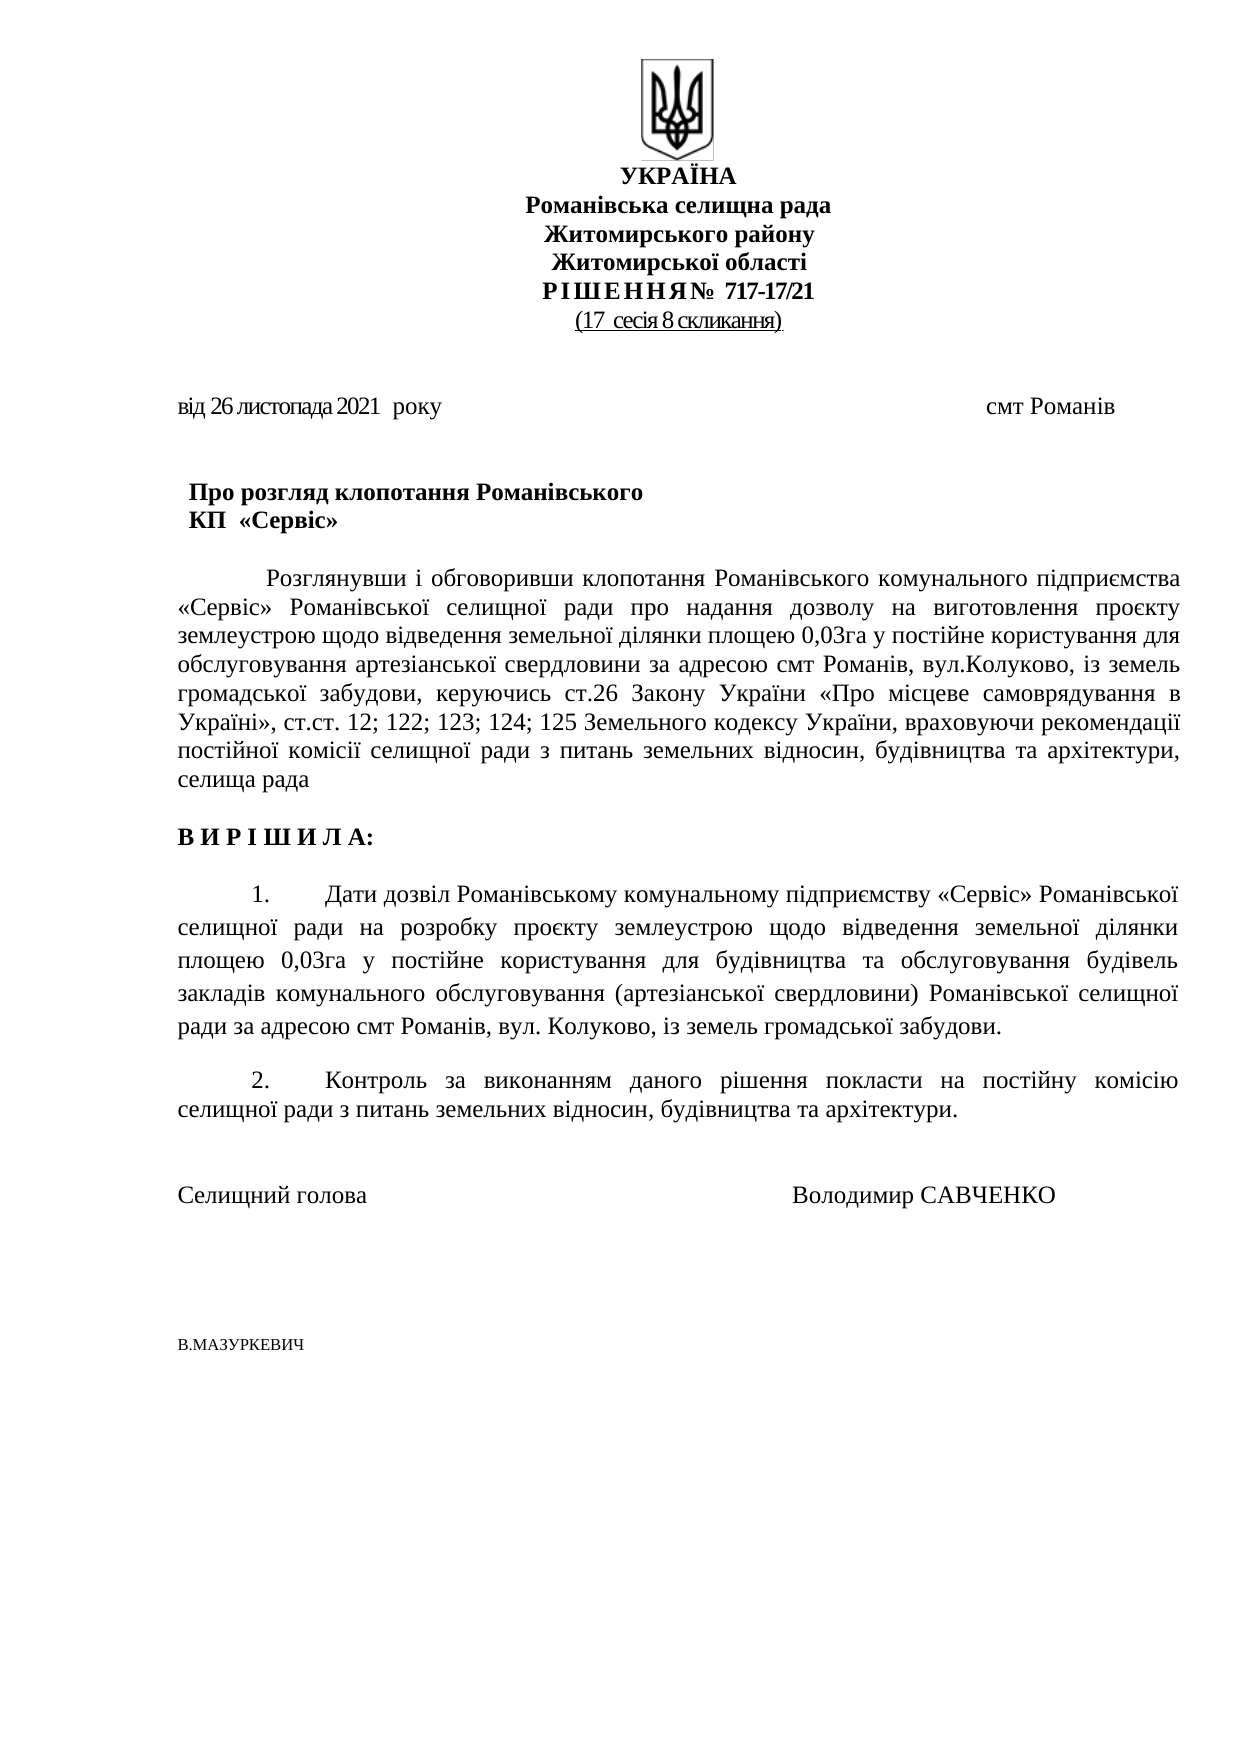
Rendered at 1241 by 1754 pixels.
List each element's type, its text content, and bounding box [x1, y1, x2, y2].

text УКРАЇНА [177, 161, 1179, 190]
text Житомирської області [177, 247, 1181, 276]
text Селищний голова Володимир САВЧЕНКО [177, 1180, 1181, 1209]
text Житомирського району [177, 219, 1181, 247]
text Романівська селищна рада [177, 190, 1179, 219]
list Дати дозвіл Романівському комунальному підприємству «Сервіс» Романівської селищної ради на розробку проєкту землеустрою щодо відведення земельної ділянки площею 0,03га у постійне користування для будівництва та обслуговування будівель закладів комунального обслуговування (артезіанської свердловини) Романівської селищної ради за адресою смт Романів, вул. Колуково, із земель громадської забудови. [177, 879, 1179, 1040]
text (17 сесія 8 скликання) [177, 305, 1181, 334]
text В И Р І Ш И Л А: [177, 822, 1181, 850]
text від 26 листопада 2021 року смт Романів [177, 391, 1181, 420]
picture [641, 59, 715, 162]
text В.МАЗУРКЕВИЧ [177, 1324, 1181, 1354]
text Р І Ш Е Н Н Я № 717-17/21 [177, 276, 1181, 305]
table_header Про розгляд клопотання Романівського КП «Сервіс» [177, 477, 702, 563]
list Контроль за виконанням даного рішення покласти на постійну комісію селищної ради з питань земельних відносин, будівництва та архітектури. [177, 1065, 1179, 1123]
text Розглянувши і обговоривши клопотання Романівського комунального підприємства «Сервіс» Романівської селищної ради про надання дозволу на виготовлення проєкту землеустрою щодо відведення земельної ділянки площею 0,03га у постійне користування для обслуговування артезіанської свердловини за адресою смт Романів, вул.Колуково, із земель громадської забудови, керуючись ст.26 Закону України «Про місцеве самоврядування в Україні», ст.ст. 12; 122; 123; 124; 125 Земельного кодексу України, враховуючи рекомендації постійної комісії селищної ради з питань земельних відносин, будівництва та архітектури, селища рада [177, 563, 1181, 793]
